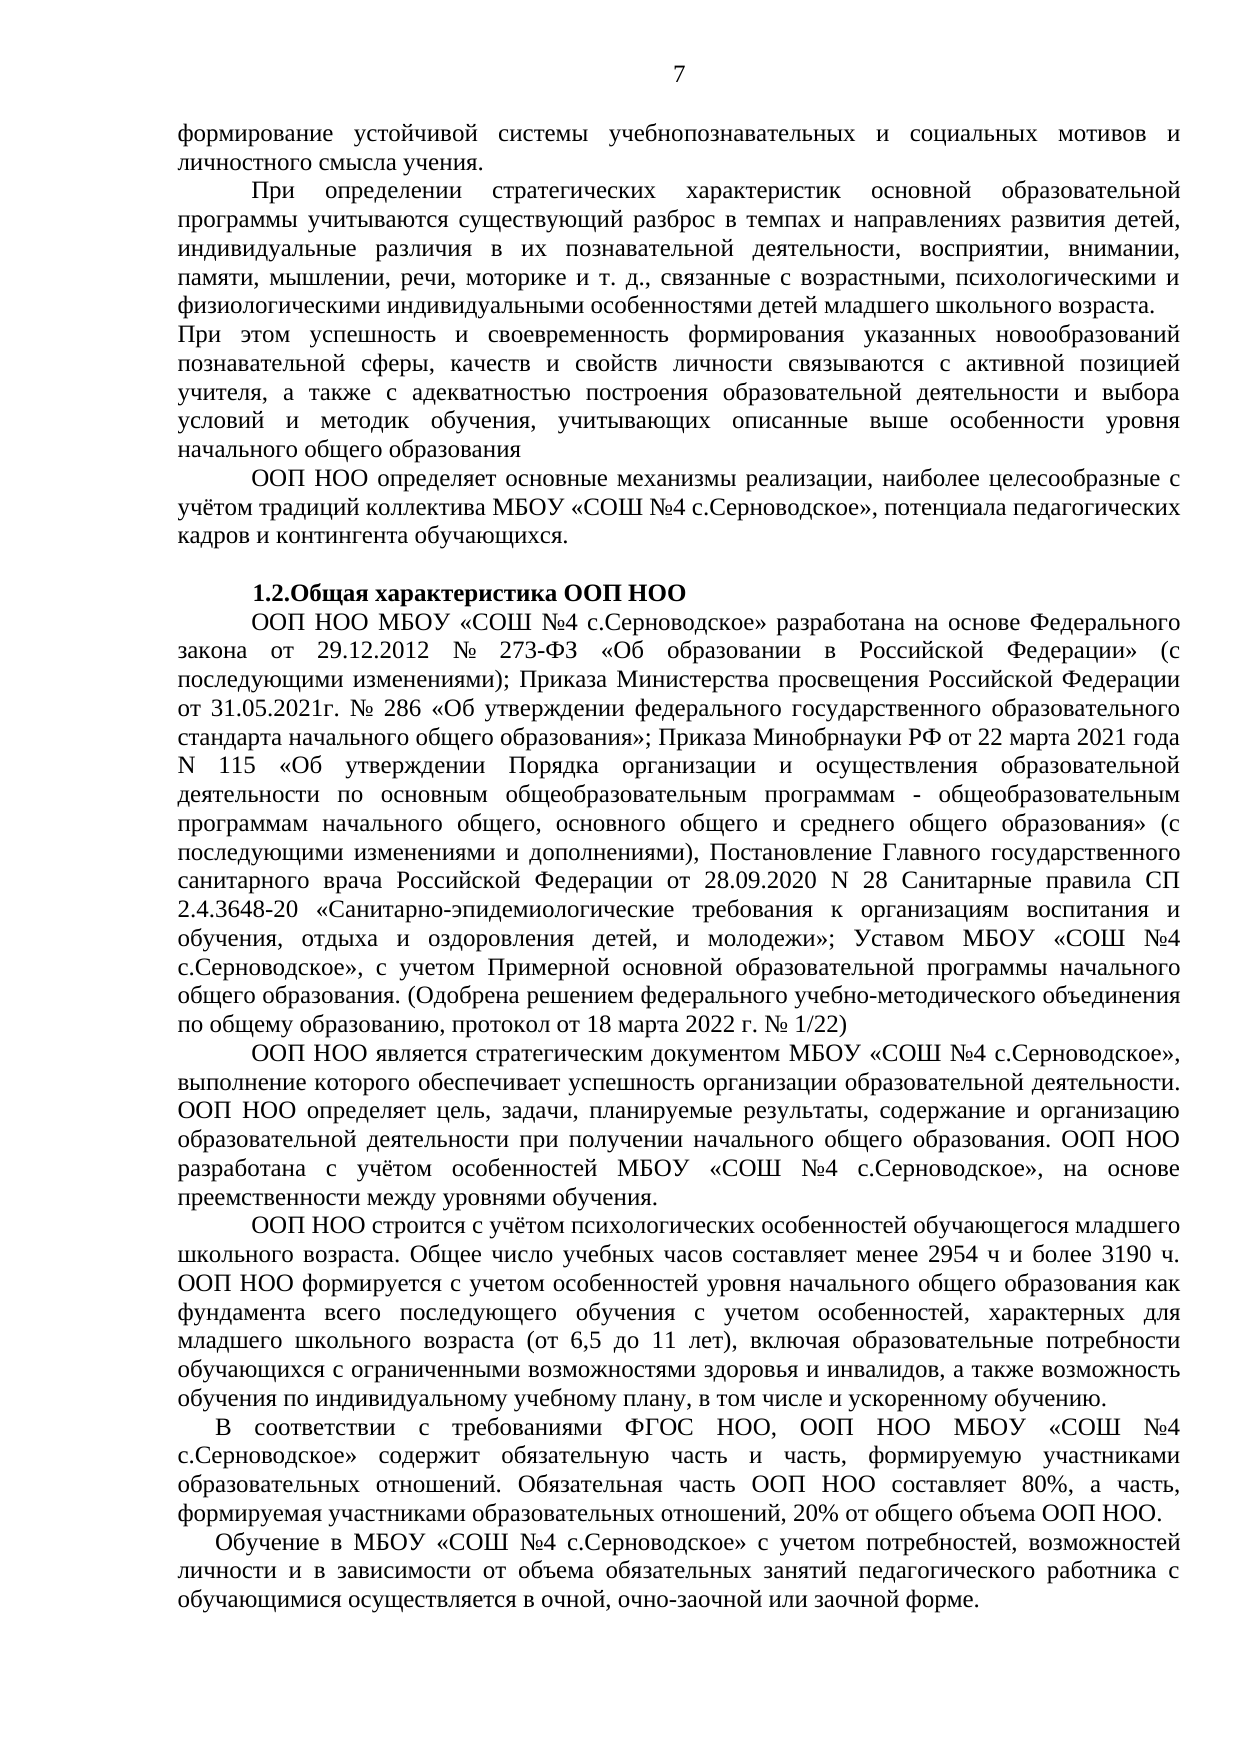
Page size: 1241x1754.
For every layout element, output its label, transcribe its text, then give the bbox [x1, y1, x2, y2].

text ООП НОО определяет основные механизмы реализации, наиболее целесообразные с учётом традиций коллектива МБОУ «СОШ №4 с.Серноводское», потенциала педагогических кадров и контингента обучающихся. [177, 463, 1181, 549]
text Обучение в МБОУ «СОШ №4 с.Серноводское» с учетом потребностей, возможностей личности и в зависимости от объема обязательных занятий педагогического работника с обучающимися осуществляется в очной, очно-заочной или заочной форме. [177, 1527, 1181, 1613]
subtitle 1.2.Общая характеристика ООП НОО [252, 578, 1181, 607]
text ООП НОО МБОУ «СОШ №4 с.Серноводское» разработана на основе Федерального закона от 29.12.2012 № 273-ФЗ «Об образовании в Российской Федерации» (с последующими изменениями); Приказа Министерства просвещения Российской Федерации от 31.05.2021г. № 286 «Об утверждении федерального государственного образовательного стандарта начального общего образования»; Приказа Минобрнауки РФ от 22 марта 2021 года N 115 «Об утверждении Порядка организации и осуществления образовательной деятельности по основным общеобразовательным программам - общеобразовательным программам начального общего, основного общего и среднего общего образования» (с последующими изменениями и дополнениями), Постановление Главного государственного санитарного врача Российской Федерации от 28.09.2020 N 28 Санитарные правила СП 2.4.3648-20 «Санитарно-эпидемиологические требования к организациям воспитания и обучения, отдыха и оздоровления детей, и молодежи»; Уставом МБОУ «СОШ №4 с.Серноводское», с учетом Примерной основной образовательной программы начального общего образования. (Одобрена решением федерального учебно-методического объединения по общему образованию, протокол от 18 марта 2022 г. № 1/22) [177, 607, 1181, 1038]
text При этом успешность и своевременность формирования указанных новообразований познавательной сферы, качеств и свойств личности связываются с активной позицией учителя, а также с адекватностью построения образовательной деятельности и выбора условий и методик обучения, учитывающих описанные выше особенности уровня начального общего образования [177, 319, 1181, 463]
text В соответствии с требованиями ФГОС НОО, ООП НОО МБОУ «СОШ №4 с.Серноводское» содержит обязательную часть и часть, формируемую участниками образовательных отношений. Обязательная часть ООП НОО составляет 80%, а часть, формируемая участниками образовательных отношений, 20% от общего объема ООП НОО. [177, 1412, 1181, 1527]
text При определении стратегических характеристик основной образовательной программы учитываются существующий разброс в темпах и направлениях развития детей, индивидуальные различия в их познавательной деятельности, восприятии, внимании, памяти, мышлении, речи, моторике и т. д., связанные с возрастными, психологическими и физиологическими индивидуальными особенностями детей младшего школьного возраста. [177, 176, 1181, 319]
text ООП НОО строится с учётом психологических особенностей обучающегося младшего школьного возраста. Общее число учебных часов составляет менее 2954 ч и более 3190 ч. ООП НОО формируется с учетом особенностей уровня начального общего образования как фундамента всего последующего обучения с учетом особенностей, характерных для младшего школьного возраста (от 6,5 до 11 лет), включая образовательные потребности обучающихся с ограниченными возможностями здоровья и инвалидов, а также возможность обучения по индивидуальному учебному плану, в том числе и ускоренному обучению. [177, 1211, 1181, 1412]
text ООП НОО является стратегическим документом МБОУ «СОШ №4 с.Серноводское», выполнение которого обеспечивает успешность организации образовательной деятельности. ООП НОО определяет цель, задачи, планируемые результаты, содержание и организацию образовательной деятельности при получении начального общего образования. ООП НОО разработана с учётом особенностей МБОУ «СОШ №4 с.Серноводское», на основе преемственности между уровнями обучения. [177, 1038, 1181, 1211]
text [177, 118, 1181, 176]
